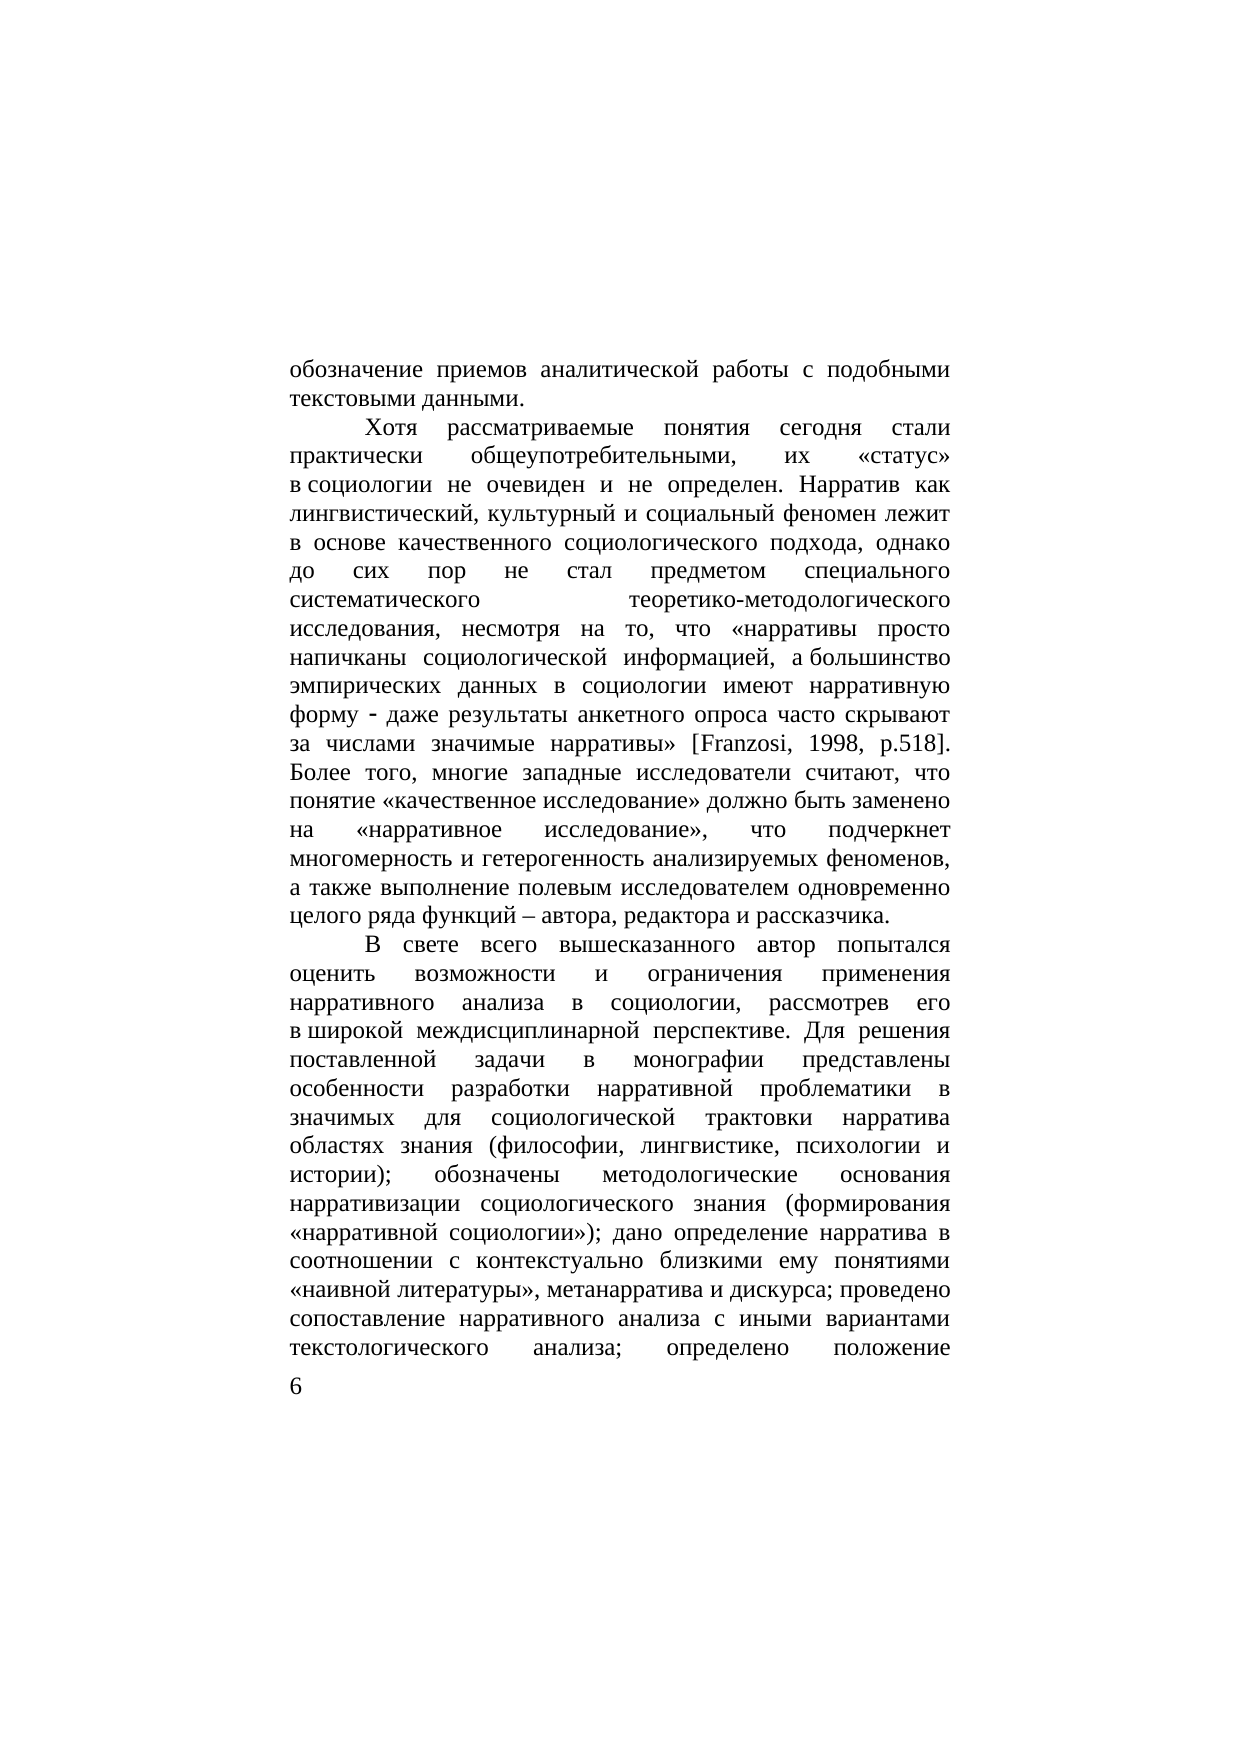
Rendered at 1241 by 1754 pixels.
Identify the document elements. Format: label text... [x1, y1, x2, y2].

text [289, 929, 951, 1361]
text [289, 354, 951, 412]
text Хотя рассматриваемые понятия сегодня стали практически общеупотребительными, их «статус» в социологии не очевиден и не определен. Нарратив как лингвистический, культурный и социальный феномен лежит в основе качественного социологического подхода, однако до сих пор не стал предметом специального систематического теоретико-методологического исследования, несмотря на то, что «нарративы просто напичканы социологической информацией, а большинство эмпирических данных в социологии имеют нарративную форму даже результаты анкетного опроса часто скрывают за числами значимые нарративы» [Franzosi, 1998, p.518]. Более того, многие западные исследователи считают, что понятие «качественное исследование» должно быть заменено на «нарративное исследование», что подчеркнет многомерность и гетерогенность анализируемых феноменов, а также выполнение полевым исследователем одновременно целого ряда функций – автора, редактора и рассказчика. [289, 412, 951, 929]
